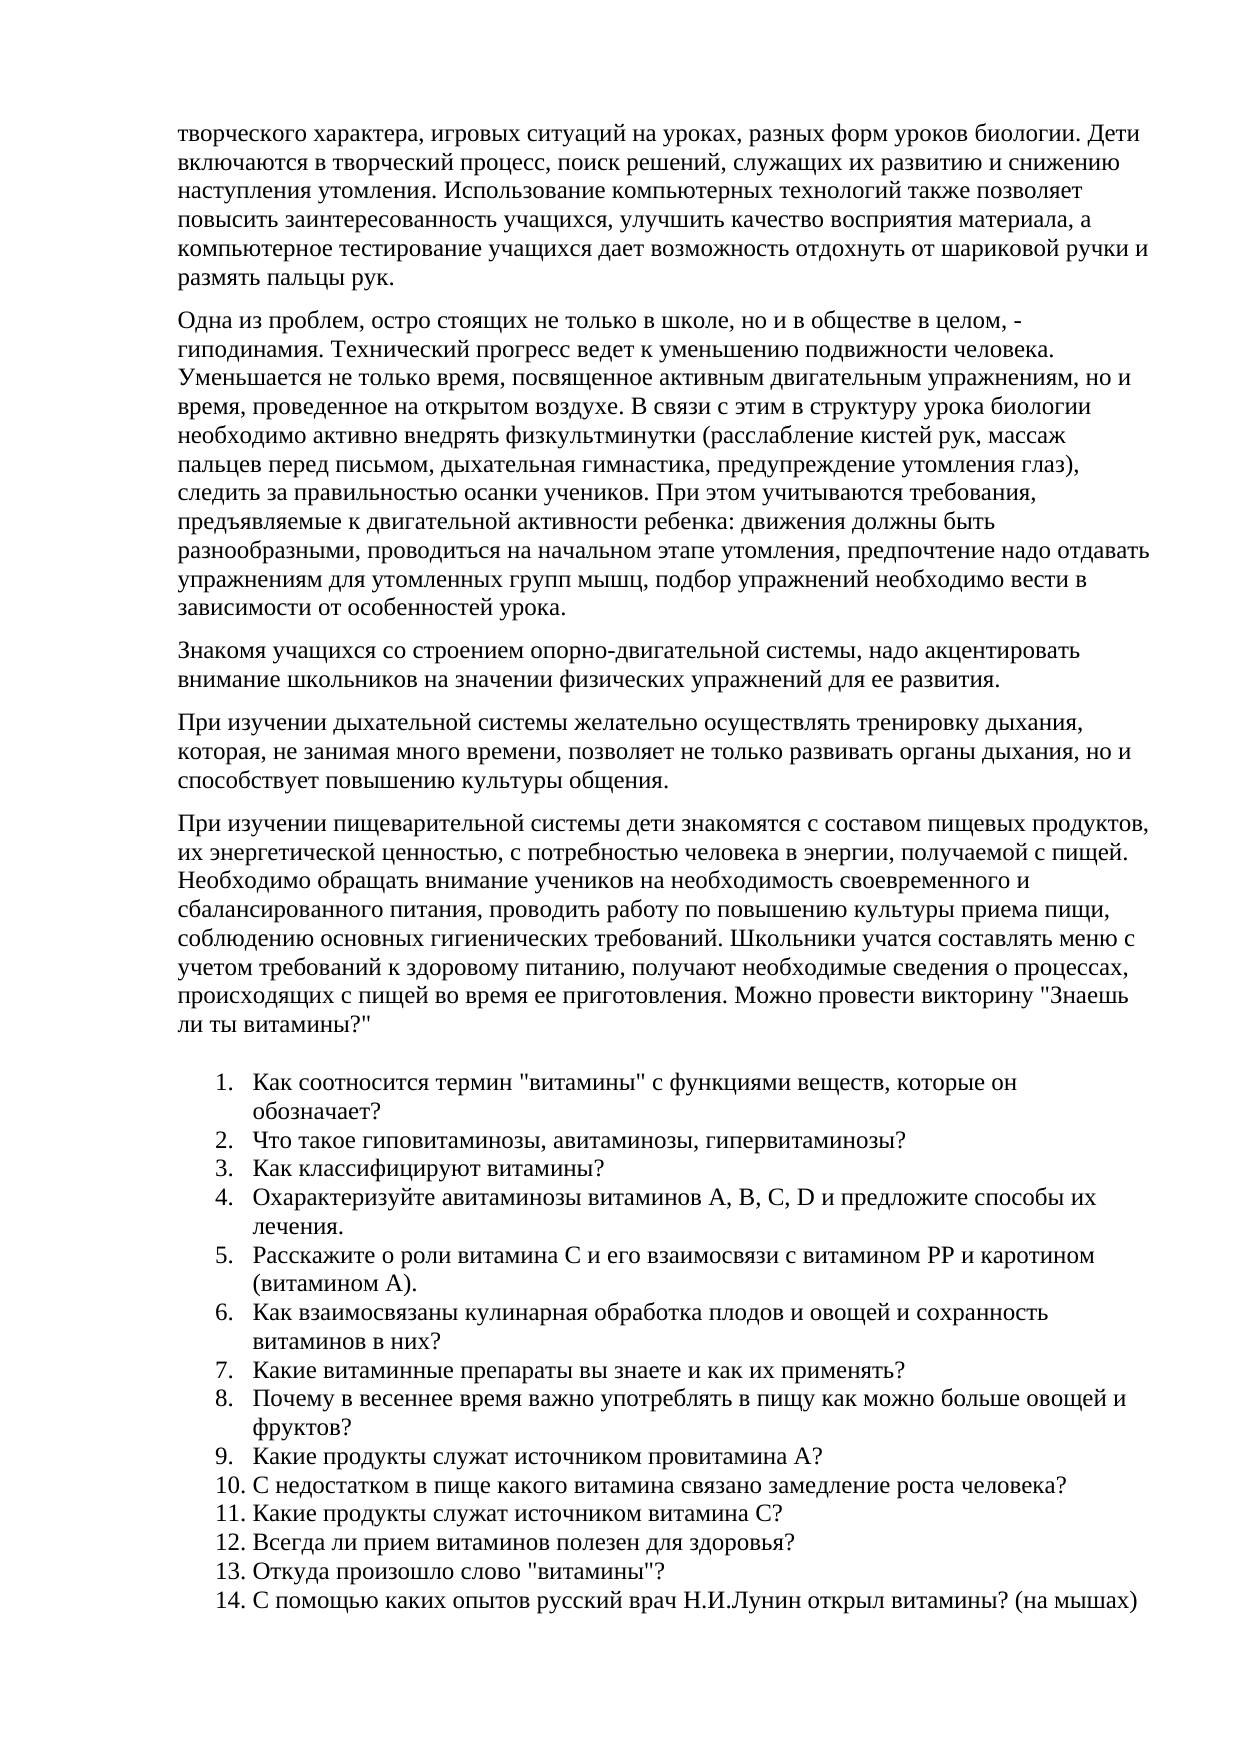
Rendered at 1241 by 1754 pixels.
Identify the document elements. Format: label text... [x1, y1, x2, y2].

text При изучении пищеварительной системы дети знакомятся с составом пищевых продуктов, их энергетической ценностью, с потребностью человека в энергии, получаемой с пищей. Необходимо обращать внимание учеников на необходимость своевременного и сбалансированного питания, проводить работу по повышению культуры приема пищи, соблюдению основных гигиенических требований. Школьники учатся составлять меню с учетом требований к здоровому питанию, получают необходимые сведения о процессах, происходящих с пищей во время ее приготовления. Можно провести викторину "Знаешь ли ты витамины?" [177, 808, 1152, 1038]
text Знакомя учащихся со строением опорно-двигательной системы, надо акцентировать внимание школьников на значении физических упражнений для ее развития. [177, 636, 1152, 693]
list Откуда произошло слово "витамины"? [215, 1556, 1152, 1585]
list Что такое гиповитаминозы, авитаминозы, гипервитаминозы? [215, 1125, 1152, 1153]
list Расскажите о роли витамина С и его взаимосвязи с витамином РР и каротином (витамином А). [215, 1240, 1152, 1297]
list Почему в весеннее время важно употреблять в пищу как можно больше овощей и фруктов? [215, 1383, 1152, 1441]
list Какие витаминные препараты вы знаете и как их применять? [215, 1355, 1152, 1383]
text Одна из проблем, остро стоящих не только в школе, но и в обществе в целом, - гиподинамия. Технический прогресс ведет к уменьшению подвижности человека. Уменьшается не только время, посвященное активным двигательным упражнениям, но и время, проведенное на открытом воздухе. В связи с этим в структуру урока биологии необходимо активно внедрять физкультминутки (расслабление кистей рук, массаж пальцев перед письмом, дыхательная гимнастика, предупреждение утомления глаз), следить за правильностью осанки учеников. При этом учитываются требования, предъявляемые к двигательной активности ребенка: движения должны быть разнообразными, проводиться на начальном этапе утомления, предпочтение надо отдавать упражнениям для утомленных групп мышц, подбор упражнений необходимо вести в зависимости от особенностей урока. [177, 305, 1152, 621]
list С недостатком в пище какого витамина связано замедление роста человека? [215, 1470, 1152, 1498]
list Как классифицируют витамины? [215, 1153, 1152, 1182]
list Всегда ли прием витаминов полезен для здоровья? [215, 1527, 1152, 1556]
list Охарактеризуйте авитаминозы витаминов А, В, С, D и предложите способы их лечения. [215, 1182, 1152, 1240]
list Как взаимосвязаны кулинарная обработка плодов и овощей и сохранность витаминов в них? [215, 1297, 1152, 1355]
list Какие продукты служат источником витамина С? [215, 1498, 1152, 1527]
list Какие продукты служат источником провитамина А? [215, 1441, 1152, 1470]
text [177, 118, 1152, 291]
list Как соотносится термин "витамины" с функциями веществ, которые он обозначает? [215, 1067, 1152, 1125]
list С помощью каких опытов русский врач Н.И.Лунин открыл витамины? (на мышах) [215, 1585, 1152, 1613]
text При изучении дыхательной системы желательно осуществлять тренировку дыхания, которая, не занимая много времени, позволяет не только развивать органы дыхания, но и способствует повышению культуры общения. [177, 707, 1152, 794]
